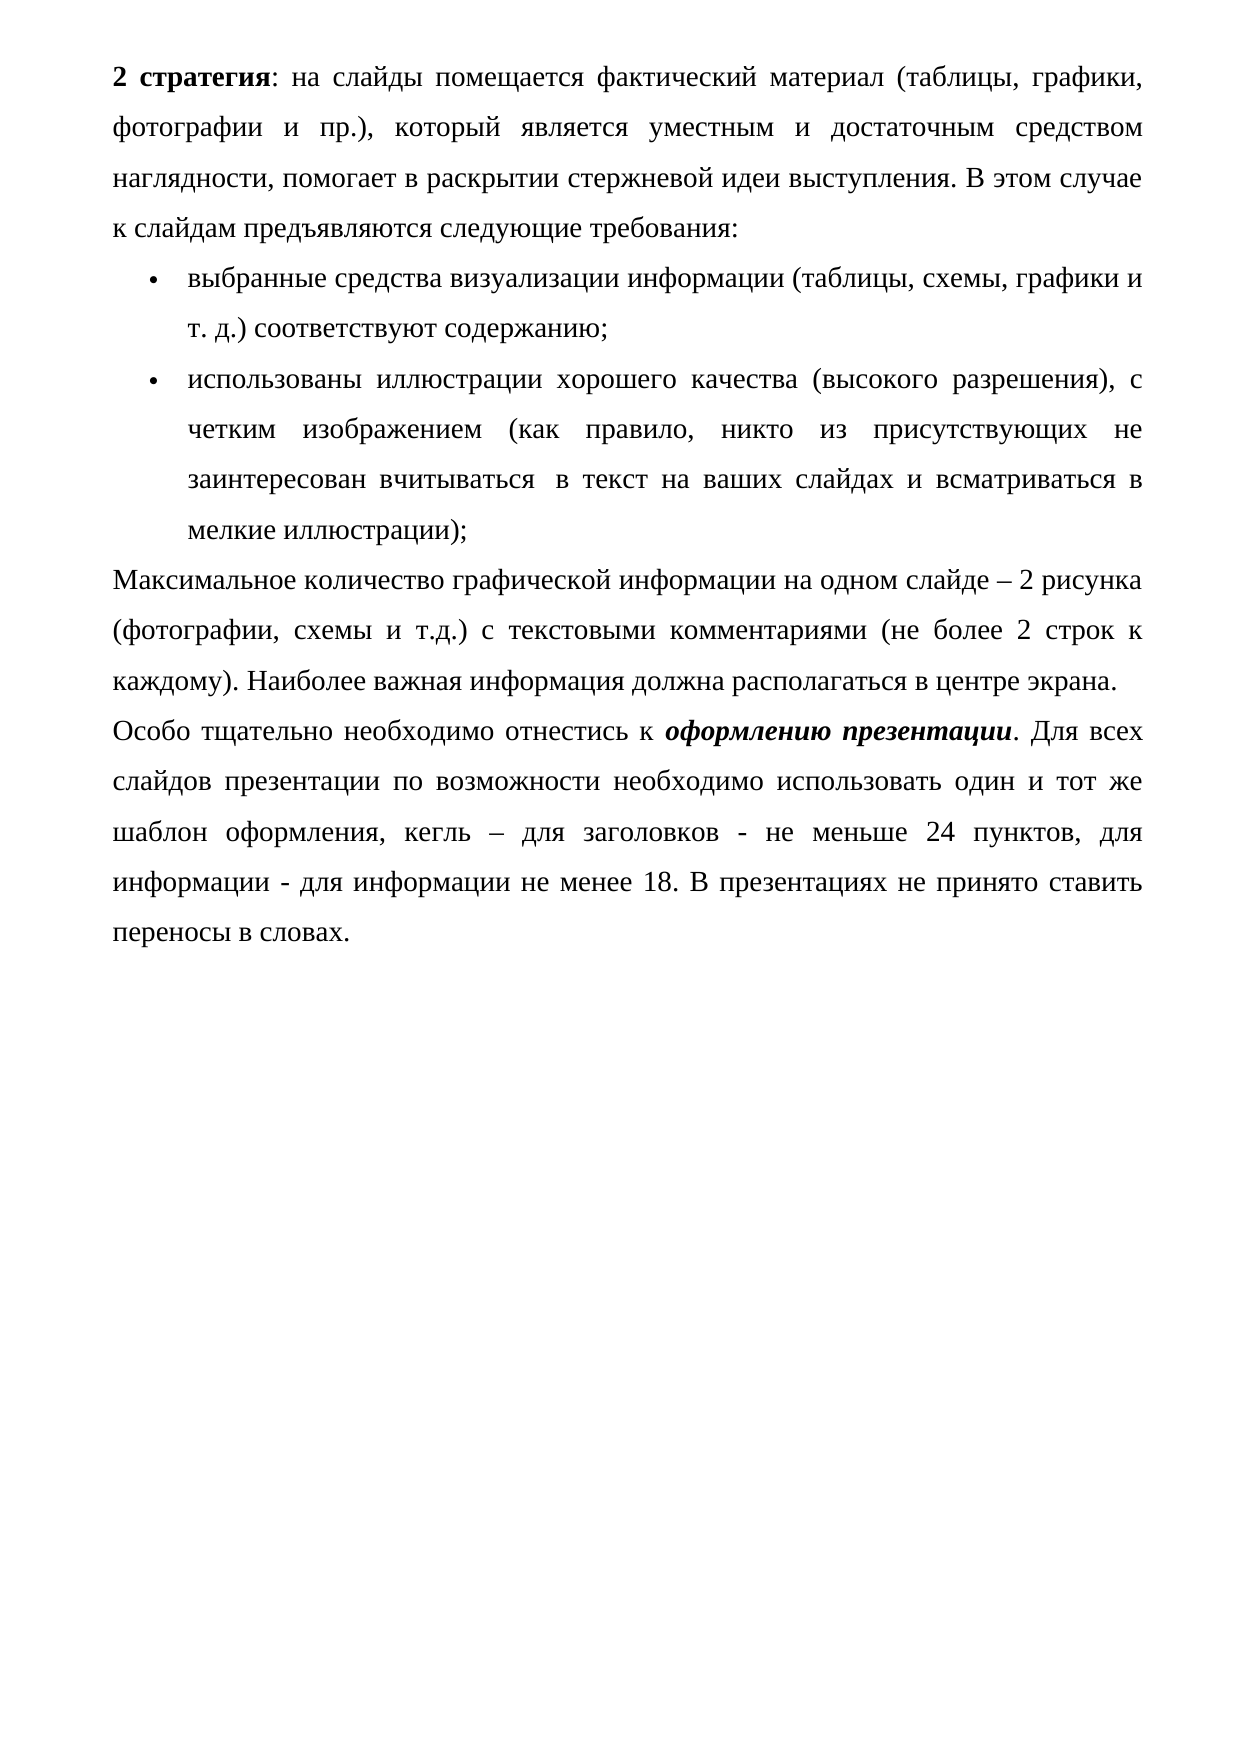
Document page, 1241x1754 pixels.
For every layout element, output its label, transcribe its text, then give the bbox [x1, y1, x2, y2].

list выбранные средства визуализации информации (таблицы, схемы, графики и т. д.) соответствуют содержанию; [150, 260, 1144, 344]
list использованы иллюстрации хорошего качества (высокого разрешения), с четким изображением (как правило, никто из присутствующих не заинтересован вчитываться в текст на ваших слайдах и всматриваться в мелкие иллюстрации); [150, 361, 1144, 545]
text 2 стратегия: на слайды помещается фактический материал (таблицы, графики, фотографии и пр.), который является уместным и достаточным средством наглядности, помогает в раскрытии стержневой идеи выступления. В этом случае к слайдам предъявляются следующие требования: [112, 59, 1144, 243]
text Особо тщательно необходимо отнестись к оформлению презентации. Для всех слайдов презентации по возможности необходимо использовать один и тот же шаблон оформления, кегль – для заголовков - не меньше 24 пунктов, для информации - для информации не менее 18. В презентациях не принято ставить переносы в словах. [112, 713, 1144, 948]
text Максимальное количество графической информации на одном слайде – 2 рисунка (фотографии, схемы и т.д.) с текстовыми комментариями (не более 2 строк к каждому). Наиболее важная информация должна располагаться в центре экрана. [112, 562, 1144, 696]
